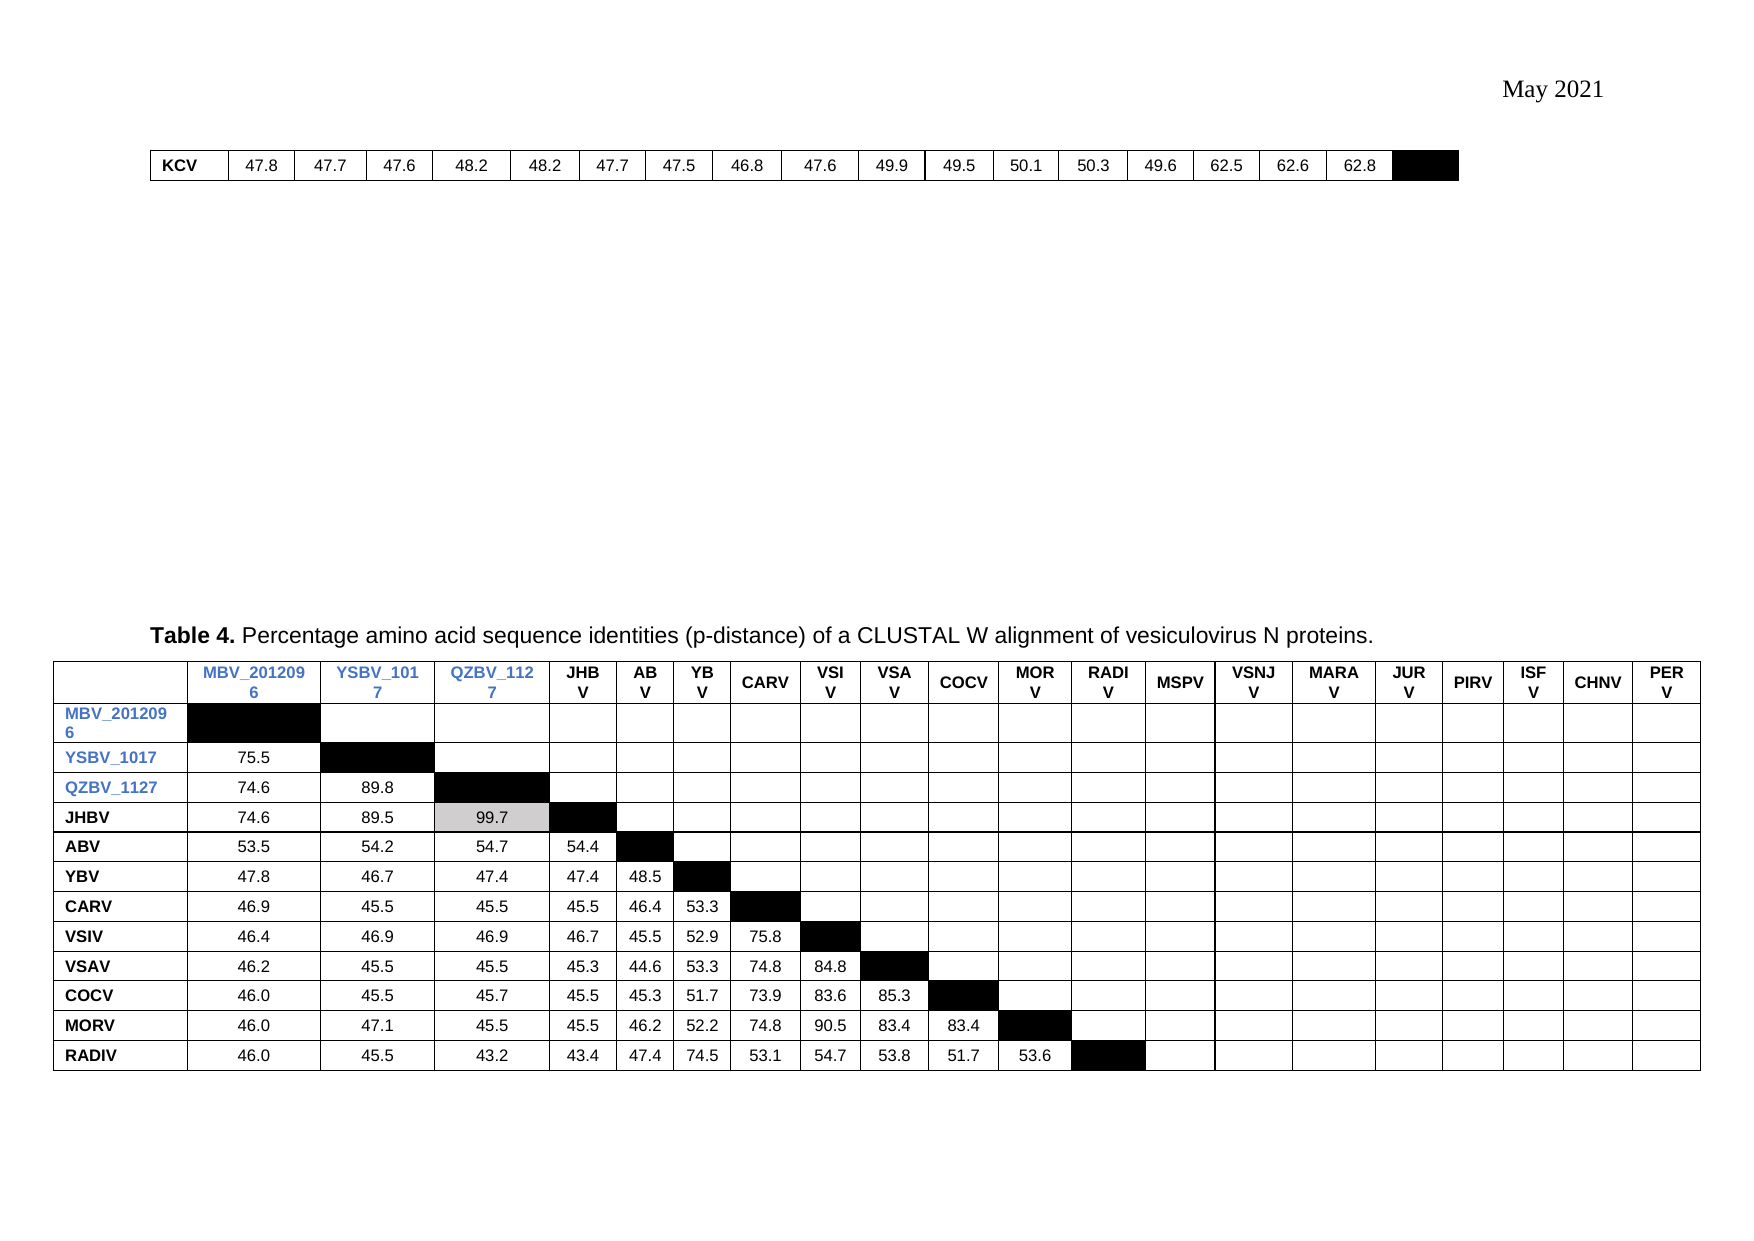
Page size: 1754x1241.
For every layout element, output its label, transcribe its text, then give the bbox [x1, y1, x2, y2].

table_cell [1633, 833, 1700, 861]
table_cell [1146, 892, 1214, 921]
table_cell 45.5 [321, 952, 434, 980]
table_cell [1504, 862, 1563, 891]
table_cell QZBV_1127 [54, 773, 187, 802]
table_cell [1443, 952, 1503, 980]
table_cell [1443, 922, 1503, 951]
table_cell [1443, 981, 1503, 1010]
table_cell [1146, 981, 1214, 1010]
table_cell [731, 892, 800, 921]
table_cell VSAV [54, 952, 187, 980]
table_cell 44.6 [617, 952, 673, 980]
table_cell 46.9 [435, 922, 549, 951]
table_cell [1216, 922, 1292, 951]
table_cell [1633, 743, 1700, 772]
table_cell [1072, 892, 1145, 921]
table_cell [1564, 704, 1632, 742]
table_header MARAV [1293, 662, 1375, 703]
table_cell [1443, 1011, 1503, 1040]
table_cell 45.5 [550, 892, 616, 921]
table_cell 83.6 [801, 981, 860, 1010]
table_cell [435, 704, 549, 742]
table_cell [929, 704, 998, 742]
table_cell 74.8 [731, 1011, 800, 1040]
table_cell 47.6 [367, 151, 432, 180]
table_cell [1146, 922, 1214, 951]
table_cell [1564, 892, 1632, 921]
table_cell [1146, 773, 1214, 802]
table_cell [1376, 803, 1442, 831]
table_cell 49.6 [1128, 151, 1193, 180]
table_cell [1504, 773, 1563, 802]
table_header YBV [674, 662, 730, 703]
table_cell 46.8 [713, 151, 781, 180]
table_cell [1216, 862, 1292, 891]
table_cell 83.4 [929, 1011, 998, 1040]
table_cell [1633, 952, 1700, 980]
table_cell [674, 743, 730, 772]
table_cell [929, 952, 998, 980]
table_cell [1146, 704, 1214, 742]
table_cell ABV [54, 833, 187, 861]
table_cell [1376, 1011, 1442, 1040]
table_cell 89.5 [321, 803, 434, 831]
table_cell [1443, 892, 1503, 921]
table_header [54, 662, 187, 703]
table_cell 45.5 [435, 1011, 549, 1040]
table_cell [999, 981, 1071, 1010]
table_cell 53.6 [999, 1041, 1071, 1070]
table_cell [1293, 981, 1375, 1010]
table_cell 62.5 [1194, 151, 1259, 180]
table_cell MBV_2012096 [54, 704, 187, 742]
table_cell [1072, 981, 1145, 1010]
table_cell [999, 773, 1071, 802]
table_cell 74.8 [731, 952, 800, 980]
table_cell [801, 743, 860, 772]
table_cell 47.4 [550, 862, 616, 891]
table_cell [321, 704, 434, 742]
table_cell 50.3 [1059, 151, 1127, 180]
table_cell 49.5 [926, 151, 993, 180]
table_cell JHBV [54, 803, 187, 831]
table_cell [1564, 803, 1632, 831]
table_cell KCV [151, 151, 228, 180]
table_cell [1216, 952, 1292, 980]
table_cell [674, 803, 730, 831]
table_cell [1376, 773, 1442, 802]
table_cell 45.5 [550, 981, 616, 1010]
table_cell [929, 803, 998, 831]
table_cell 50.1 [994, 151, 1058, 180]
table_cell [674, 862, 730, 891]
table_cell [617, 833, 673, 861]
table_cell 45.7 [435, 981, 549, 1010]
table_cell 47.8 [188, 862, 320, 891]
table_header MORV [999, 662, 1071, 703]
table_cell [1443, 862, 1503, 891]
table_cell [731, 862, 800, 891]
table_cell 47.4 [435, 862, 549, 891]
table_cell [731, 704, 800, 742]
table_cell 45.5 [617, 922, 673, 951]
table_cell MORV [54, 1011, 187, 1040]
table_cell 46.9 [188, 892, 320, 921]
table_cell 75.5 [188, 743, 320, 772]
table_cell [1146, 862, 1214, 891]
table_cell [1564, 1011, 1632, 1040]
table_cell 48.5 [617, 862, 673, 891]
table_cell 53.1 [731, 1041, 800, 1070]
table_cell 46.0 [188, 981, 320, 1010]
table_cell [1072, 833, 1145, 861]
table_header ISFV [1504, 662, 1563, 703]
table_cell [674, 704, 730, 742]
table_cell [1504, 922, 1563, 951]
table_cell [1504, 743, 1563, 772]
table_cell [1633, 803, 1700, 831]
table_cell [1376, 892, 1442, 921]
table_cell [1633, 981, 1700, 1010]
table_cell [1146, 1041, 1214, 1070]
table_cell [1443, 704, 1503, 742]
table_cell [929, 892, 998, 921]
table_cell [1146, 743, 1214, 772]
table_cell [1293, 952, 1375, 980]
table_cell [1072, 773, 1145, 802]
table_cell 46.0 [188, 1011, 320, 1040]
table_cell 46.4 [188, 922, 320, 951]
table_cell [861, 704, 928, 742]
table_header YSBV_1017 [321, 662, 434, 703]
table_cell 47.1 [321, 1011, 434, 1040]
table_cell [1443, 1041, 1503, 1070]
table_cell 45.5 [435, 952, 549, 980]
table_cell [999, 803, 1071, 831]
table_cell [1633, 892, 1700, 921]
table_cell [674, 773, 730, 802]
table_cell [1376, 833, 1442, 861]
table_cell [550, 704, 616, 742]
table_cell [1504, 704, 1563, 742]
table_cell [1293, 862, 1375, 891]
table_cell [1146, 833, 1214, 861]
table_cell 46.7 [550, 922, 616, 951]
table_cell [929, 833, 998, 861]
table_cell 53.3 [674, 952, 730, 980]
table_header ABV [617, 662, 673, 703]
table_cell 45.3 [550, 952, 616, 980]
table_cell [1293, 1011, 1375, 1040]
table_cell 90.5 [801, 1011, 860, 1040]
table_cell [1376, 743, 1442, 772]
table_cell [999, 833, 1071, 861]
table_cell 62.8 [1327, 151, 1392, 180]
table_cell 48.2 [433, 151, 510, 180]
table_cell [435, 773, 549, 802]
table_cell [929, 862, 998, 891]
table_cell 83.4 [861, 1011, 928, 1040]
table_cell [801, 704, 860, 742]
table_cell 54.4 [550, 833, 616, 861]
table_cell [801, 862, 860, 891]
table_header MSPV [1146, 662, 1214, 703]
table_cell [1216, 892, 1292, 921]
table_cell 45.5 [321, 892, 434, 921]
table_header RADIV [1072, 662, 1145, 703]
table_cell [1146, 803, 1214, 831]
table_cell 45.5 [321, 1041, 434, 1070]
table_cell [731, 743, 800, 772]
table_cell [1216, 803, 1292, 831]
table_cell [929, 922, 998, 951]
table_cell COCV [54, 981, 187, 1010]
table_cell [1443, 833, 1503, 861]
table_header JURV [1376, 662, 1442, 703]
table_cell 46.9 [321, 922, 434, 951]
table_cell [435, 743, 549, 772]
table_cell [1564, 922, 1632, 951]
table_cell [1633, 922, 1700, 951]
table_cell YBV [54, 862, 187, 891]
table_cell [1443, 803, 1503, 831]
table_cell [1293, 704, 1375, 742]
table_cell [188, 704, 320, 742]
table_header QZBV_1127 [435, 662, 549, 703]
table_cell [1504, 892, 1563, 921]
table_cell [801, 803, 860, 831]
table_cell [617, 803, 673, 831]
table_cell 51.7 [929, 1041, 998, 1070]
table_cell [1564, 773, 1632, 802]
table_cell 74.6 [188, 773, 320, 802]
table_cell [1072, 952, 1145, 980]
table_cell [1504, 1041, 1563, 1070]
table_cell [1293, 922, 1375, 951]
table_cell [1376, 981, 1442, 1010]
table_cell 49.9 [859, 151, 924, 180]
table_header VSNJV [1216, 662, 1292, 703]
table_cell VSIV [54, 922, 187, 951]
table_cell [550, 743, 616, 772]
table_cell [1072, 1041, 1145, 1070]
table_cell [1293, 892, 1375, 921]
table_cell [1376, 922, 1442, 951]
table_cell [861, 922, 928, 951]
table_cell [1072, 862, 1145, 891]
table_cell [1072, 743, 1145, 772]
table_header COCV [929, 662, 998, 703]
table_cell [1564, 862, 1632, 891]
table_cell [1504, 1011, 1563, 1040]
table_cell [1293, 803, 1375, 831]
table_cell [1633, 1011, 1700, 1040]
table_cell [999, 862, 1071, 891]
table_header JHBV [550, 662, 616, 703]
table_cell [1564, 981, 1632, 1010]
table_cell [1504, 803, 1563, 831]
table_cell 74.5 [674, 1041, 730, 1070]
table_cell 43.4 [550, 1041, 616, 1070]
table_cell [1216, 704, 1292, 742]
table_cell [861, 862, 928, 891]
table_cell [1072, 1011, 1145, 1040]
text Table 4. Percentage amino acid sequence identities (p-distance) of a CLUSTAL W alignment of vesiculovirus N proteins. [150, 622, 1604, 648]
table_cell 54.7 [801, 1041, 860, 1070]
table_cell [731, 773, 800, 802]
table_cell 46.2 [188, 952, 320, 980]
table_cell 43.2 [435, 1041, 549, 1070]
table_header VSIV [801, 662, 860, 703]
table_cell [1216, 981, 1292, 1010]
table_cell 99.7 [435, 803, 549, 831]
table_cell 46.2 [617, 1011, 673, 1040]
table_header VSAV [861, 662, 928, 703]
table_cell YSBV_1017 [54, 743, 187, 772]
table_header PIRV [1443, 662, 1503, 703]
table_header CARV [731, 662, 800, 703]
table_cell [929, 981, 998, 1010]
table_cell [801, 773, 860, 802]
table_cell [861, 952, 928, 980]
table_cell [731, 833, 800, 861]
table_cell 51.7 [674, 981, 730, 1010]
table_cell [929, 743, 998, 772]
table_cell [1376, 952, 1442, 980]
table_cell [1146, 952, 1214, 980]
table_cell 46.7 [321, 862, 434, 891]
table_cell RADIV [54, 1041, 187, 1070]
table_cell [1293, 833, 1375, 861]
table_header CHNV [1564, 662, 1632, 703]
table_cell [999, 892, 1071, 921]
table_cell [1504, 833, 1563, 861]
table_cell 47.7 [295, 151, 366, 180]
table_cell [1633, 704, 1700, 742]
table_cell [617, 743, 673, 772]
table_cell [999, 743, 1071, 772]
table_cell [1564, 1041, 1632, 1070]
table_cell [999, 1011, 1071, 1040]
table_cell [801, 922, 860, 951]
table_cell [617, 704, 673, 742]
table_cell [1443, 743, 1503, 772]
table_cell 46.0 [188, 1041, 320, 1070]
table_cell 74.6 [188, 803, 320, 831]
table_cell [1146, 1011, 1214, 1040]
table_cell 45.5 [321, 981, 434, 1010]
table_cell [1293, 743, 1375, 772]
table_cell [1504, 981, 1563, 1010]
table_cell [1293, 1041, 1375, 1070]
table_cell [674, 833, 730, 861]
table_cell [1216, 743, 1292, 772]
table_cell 52.2 [674, 1011, 730, 1040]
table_cell 53.5 [188, 833, 320, 861]
table_header MBV_2012096 [188, 662, 320, 703]
table_cell 45.5 [550, 1011, 616, 1040]
table_cell 47.4 [617, 1041, 673, 1070]
table_cell 62.6 [1260, 151, 1326, 180]
table_cell [1376, 862, 1442, 891]
table_cell [1504, 952, 1563, 980]
table_cell [861, 803, 928, 831]
table_cell [1072, 704, 1145, 742]
table_cell [1564, 952, 1632, 980]
table_cell [1564, 833, 1632, 861]
table_cell [1376, 704, 1442, 742]
table_cell 54.2 [321, 833, 434, 861]
table_cell 53.8 [861, 1041, 928, 1070]
table_cell [1633, 1041, 1700, 1070]
table_cell [999, 922, 1071, 951]
table_cell [617, 773, 673, 802]
table_header PERV [1633, 662, 1700, 703]
table_cell [801, 833, 860, 861]
table_cell [1443, 773, 1503, 802]
table_cell [731, 803, 800, 831]
table_cell [550, 803, 616, 831]
table_cell [861, 773, 928, 802]
table_cell [1376, 1041, 1442, 1070]
table_cell 52.9 [674, 922, 730, 951]
table_cell [999, 704, 1071, 742]
table_cell [801, 892, 860, 921]
table_cell [1216, 833, 1292, 861]
table_cell 45.5 [435, 892, 549, 921]
table_cell [861, 743, 928, 772]
table_cell [1072, 803, 1145, 831]
table_cell CARV [54, 892, 187, 921]
table_cell [861, 833, 928, 861]
table_cell 47.6 [782, 151, 858, 180]
table_cell 46.4 [617, 892, 673, 921]
table_cell [1072, 922, 1145, 951]
table_cell 75.8 [731, 922, 800, 951]
table_cell 85.3 [861, 981, 928, 1010]
table_cell [1216, 1011, 1292, 1040]
table_cell [1216, 773, 1292, 802]
table_cell [1564, 743, 1632, 772]
table_cell 53.3 [674, 892, 730, 921]
table_cell 54.7 [435, 833, 549, 861]
table_cell [1633, 773, 1700, 802]
table_cell [1633, 862, 1700, 891]
table_cell 47.7 [580, 151, 645, 180]
table_cell 84.8 [801, 952, 860, 980]
table_cell 47.5 [646, 151, 712, 180]
table_cell 89.8 [321, 773, 434, 802]
table_cell [1393, 151, 1458, 180]
table_cell [321, 743, 434, 772]
table_cell 48.2 [511, 151, 579, 180]
table_cell [999, 952, 1071, 980]
table_cell 47.8 [229, 151, 294, 180]
table_cell [861, 892, 928, 921]
table_cell [1216, 1041, 1292, 1070]
table_cell 73.9 [731, 981, 800, 1010]
table_cell [929, 773, 998, 802]
table_cell [1293, 773, 1375, 802]
table_cell 45.3 [617, 981, 673, 1010]
table_cell [550, 773, 616, 802]
